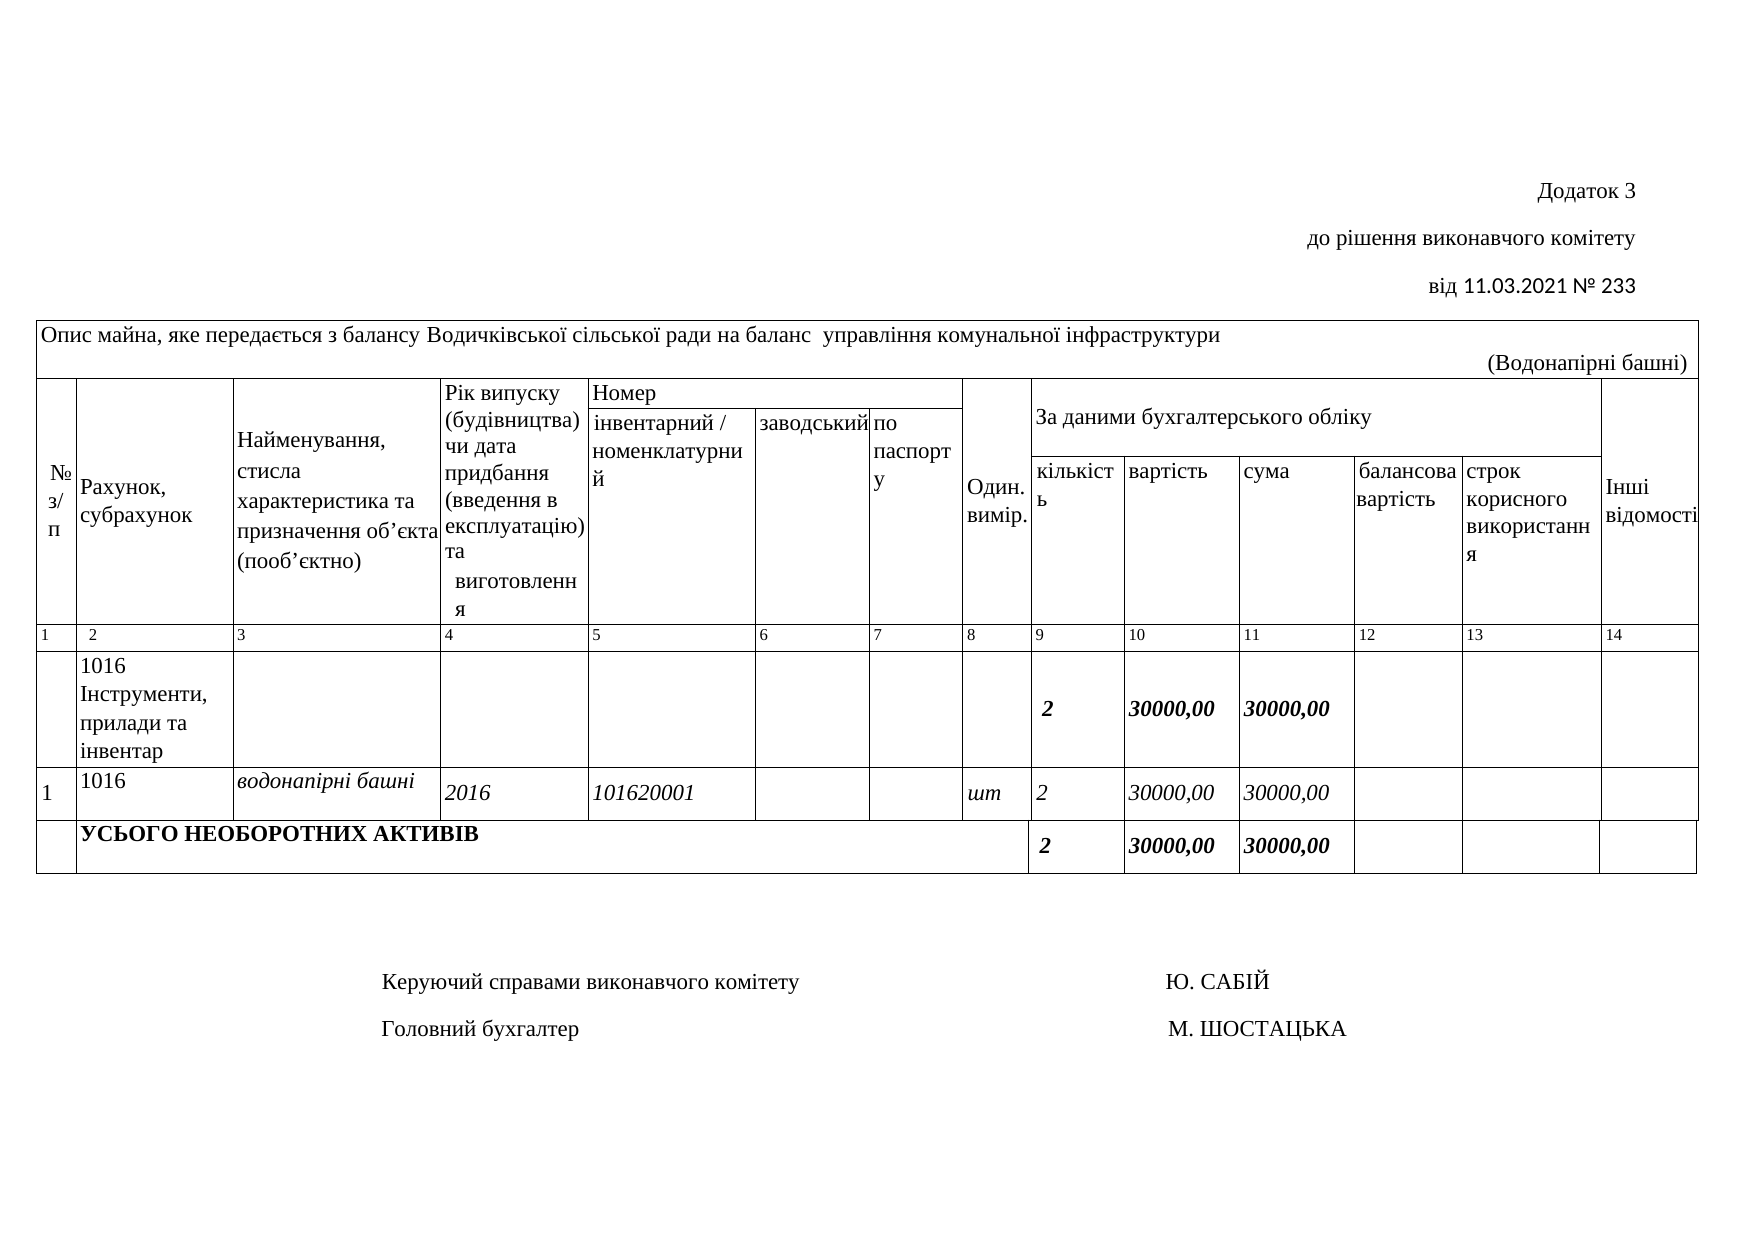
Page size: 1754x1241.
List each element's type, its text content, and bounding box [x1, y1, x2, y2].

table_cell [870, 652, 962, 767]
table_cell 1 [37, 625, 76, 651]
table_cell 1016 [77, 768, 233, 819]
table_cell № з/п [37, 379, 76, 623]
table_cell Рахунок, субрахунок [77, 379, 233, 623]
table_cell [589, 652, 755, 767]
table_cell Рік випуску (будівництва) чи дата придбання (введення в експлуатацію) та виготовлення [441, 379, 588, 623]
table_cell 2 [1032, 652, 1124, 767]
table_cell Найменування, стисла характеристика та призначення об’єкта (пооб’єктно) [234, 379, 440, 623]
text Додаток 3 [118, 177, 1636, 203]
table_cell За даними бухгалтерського обліку [1032, 379, 1601, 456]
table_cell 8 [963, 625, 1031, 651]
table_cell [1600, 821, 1696, 872]
table_cell [1602, 652, 1698, 767]
table_cell 101620001 [589, 768, 755, 819]
table_cell [234, 652, 440, 767]
table_cell УСЬОГО НЕОБОРОТНИХ АКТИВІВ [77, 821, 1028, 872]
table_cell водонапірні башні [234, 768, 440, 819]
table_cell 11 [1240, 625, 1354, 651]
table_cell [37, 652, 76, 767]
table_cell 5 [589, 625, 755, 651]
table_cell 1 [37, 768, 76, 819]
table_cell [963, 652, 1031, 767]
table_cell [37, 821, 76, 872]
table_cell 2 [1032, 768, 1124, 819]
table_cell [441, 652, 588, 767]
text до рішення виконавчого комітету [118, 224, 1636, 251]
table_cell [1355, 652, 1462, 767]
table_cell 9 [1032, 625, 1124, 651]
table_cell 12 [1355, 625, 1462, 651]
text Керуючий справами виконавчого комітету Ю. САБІЙ [118, 968, 1636, 994]
table_cell [1463, 652, 1601, 767]
table_cell 2016 [441, 768, 588, 819]
table_cell 3 [234, 625, 440, 651]
table_cell по паспорту [870, 409, 962, 623]
text Головний бухгалтер М. ШОСТАЦЬКА [118, 1015, 1636, 1041]
table_cell 30000,00 [1240, 821, 1354, 872]
text від 11.03.2021 № 233 [118, 272, 1636, 299]
table_cell 1016 Інструменти, прилади та інвентар [77, 652, 233, 767]
table_cell вартість [1125, 457, 1239, 623]
table_cell 10 [1125, 625, 1239, 651]
table_cell 30000,00 [1125, 652, 1239, 767]
table_cell кількість [1032, 457, 1124, 623]
table_cell Один. вимір. [963, 379, 1031, 623]
table_cell [870, 768, 962, 819]
table_cell балансова вартість [1355, 457, 1462, 623]
table_cell [1463, 821, 1599, 872]
table_cell [756, 768, 869, 819]
table_cell 30000,00 [1125, 768, 1239, 819]
table_cell 2 [1029, 821, 1124, 872]
table_cell шт [963, 768, 1031, 819]
table_cell інвентарний / номенклатурний [589, 409, 755, 623]
table_cell 2 [77, 625, 233, 651]
table_cell заводський [756, 409, 869, 623]
table_cell [1355, 768, 1462, 819]
table_cell 30000,00 [1240, 652, 1354, 767]
table_cell 30000,00 [1125, 821, 1239, 872]
table_cell строк корисного використання [1463, 457, 1601, 623]
table_cell 6 [756, 625, 869, 651]
table_cell сума [1240, 457, 1354, 623]
table_cell 7 [870, 625, 962, 651]
table_cell 14 [1602, 625, 1698, 651]
table_cell [1463, 768, 1601, 819]
table_cell [756, 652, 869, 767]
table_cell [1355, 821, 1462, 872]
table_cell Інші відомості [1602, 379, 1698, 623]
table_cell 4 [441, 625, 588, 651]
table_header Опис майна, яке передається з балансу Водичківської сільської ради на баланс управління комунальної інфраструктури (Водонапірні башні) [37, 321, 1698, 378]
table_cell 13 [1463, 625, 1601, 651]
table_cell [1602, 768, 1698, 819]
table_cell 30000,00 [1240, 768, 1354, 819]
table_cell Номер [589, 379, 962, 408]
